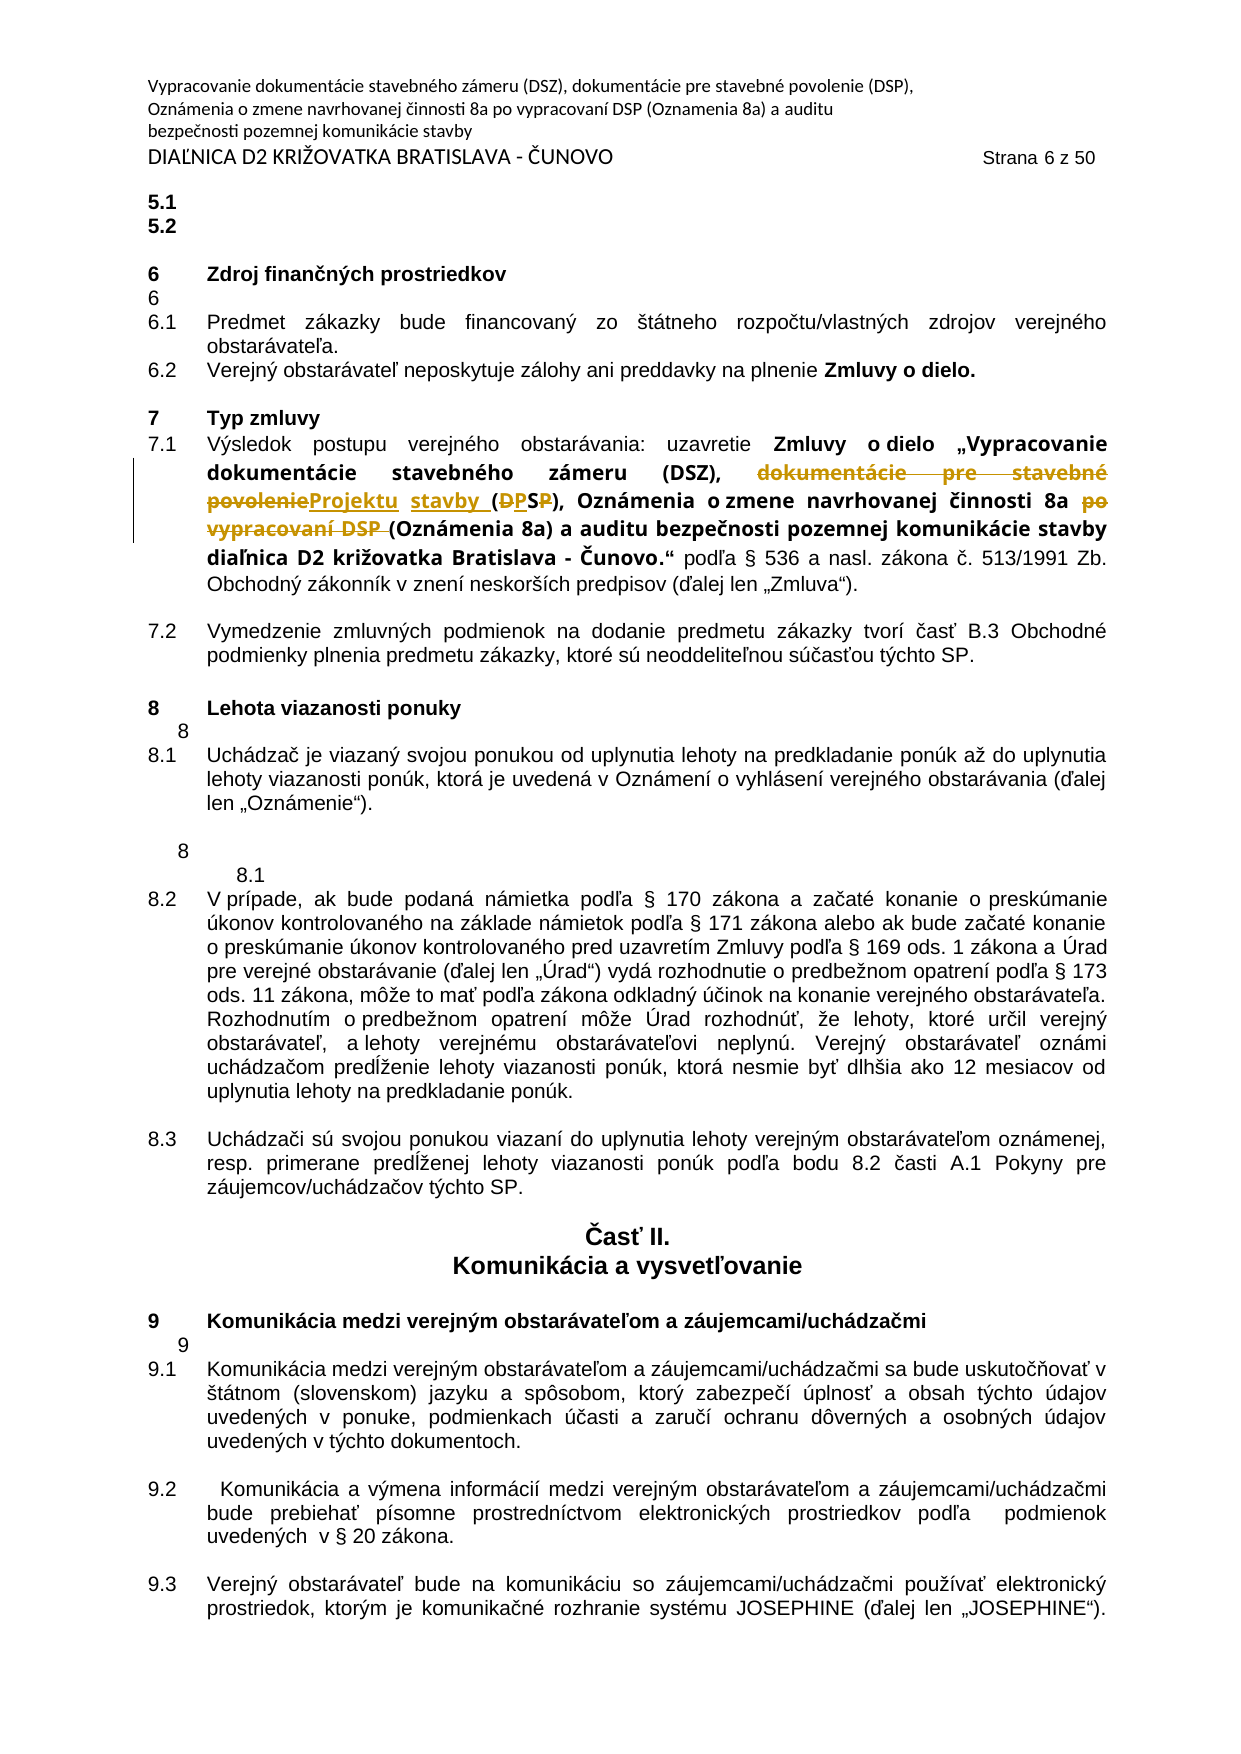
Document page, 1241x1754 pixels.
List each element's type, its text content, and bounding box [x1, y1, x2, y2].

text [148, 1572, 1107, 1620]
text 7.1 Výsledok postupu verejného obstarávania: uzavretie Zmluvy o dielo „Vypracovanie dokumentácie stavebného zámeru (DSZ), (S), Oznámenia o zmene navrhovanej činnosti 8a (Oznámenia 8a) a auditu bezpečnosti pozemnej komunikácie stavby diaľnica D2 križovatka Bratislava - Čunovo.“ podľa § 536 a nasl. zákona č. 513/1991 Zb. Obchodný zákonník v znení neskorších predpisov (ďalej len „Zmluva“). [148, 429, 1107, 595]
list Uchádzači sú svojou ponukou viazaní do uplynutia lehoty verejným obstarávateľom oznámenej, resp. primerane predĺženej lehoty viazanosti ponúk podľa bodu 8.2 časti A.1 Pokyny pre záujemcov/uchádzačov týchto SP. [148, 1127, 1107, 1198]
subtitle Zdroj finančných prostriedkov [148, 262, 1107, 286]
text 8.1 Uchádzač je viazaný svojou ponukou od uplynutia lehoty na predkladanie ponúk až do uplynutia lehoty viazanosti ponúk, ktorá je uvedená v Oznámení o vyhlásení verejného obstarávania (ďalej len „Oznámenie“). [148, 743, 1107, 815]
text 9.1 Komunikácia medzi verejným obstarávateľom a záujemcami/uchádzačmi sa bude uskutočňovať v štátnom (slovenskom) jazyku a spôsobom, ktorý zabezpečí úplnosť a obsah týchto údajov uvedených v ponuke, podmienkach účasti a zaručí ochranu dôverných a osobných údajov uvedených v týchto dokumentoch. [148, 1357, 1107, 1452]
list Verejný obstarávateľ neposkytuje zálohy ani preddavky na plnenie Zmluvy o dielo. [148, 357, 1107, 381]
subtitle Časť II. [148, 1222, 1107, 1251]
subtitle Typ zmluvy [148, 405, 1107, 429]
list Predmet zákazky bude financovaný zo štátneho rozpočtu/vlastných zdrojov verejného obstarávateľa. [148, 309, 1107, 357]
list Vymedzenie zmluvných podmienok na dodanie predmetu zákazky tvorí časť B.3 Obchodné podmienky plnenia predmetu zákazky, ktoré sú neoddeliteľnou súčasťou týchto SP. [148, 619, 1107, 667]
list V prípade, ak bude podaná námietka podľa § 170 zákona a začaté konanie o preskúmanie úkonov kontrolovaného na základe námietok podľa § 171 zákona alebo ak bude začaté konanie o preskúmanie úkonov kontrolovaného pred uzavretím Zmluvy podľa § 169 ods. 1 zákona a Úrad pre verejné obstarávanie (ďalej len „Úrad“) vydá rozhodnutie o predbežnom opatrení podľa § 173 ods. 11 zákona, môže to mať podľa zákona odkladný účinok na konanie verejného obstarávateľa. Rozhodnutím o predbežnom opatrení môže Úrad rozhodnúť, že lehoty, ktoré určil verejný obstarávateľ, a lehoty verejnému obstarávateľovi neplynú. Verejný obstarávateľ oznámi uchádzačom predĺženie lehoty viazanosti ponúk, ktorá nesmie byť dlhšia ako 12 mesiacov od uplynutia lehoty na predkladanie ponúk. [148, 887, 1107, 1103]
subtitle Lehota viazanosti ponuky [148, 695, 1107, 719]
subtitle Komunikácia a vysvetľovanie [148, 1251, 1107, 1280]
text 9.2 Komunikácia a výmena informácií medzi verejným obstarávateľom a záujemcami/uchádzačmi bude prebiehať písomne prostredníctvom elektronických prostriedkov podľa podmienok uvedených v § 20 zákona. [148, 1476, 1107, 1548]
subtitle Komunikácia medzi verejným obstarávateľom a záujemcami/uchádzačmi [148, 1309, 1107, 1333]
